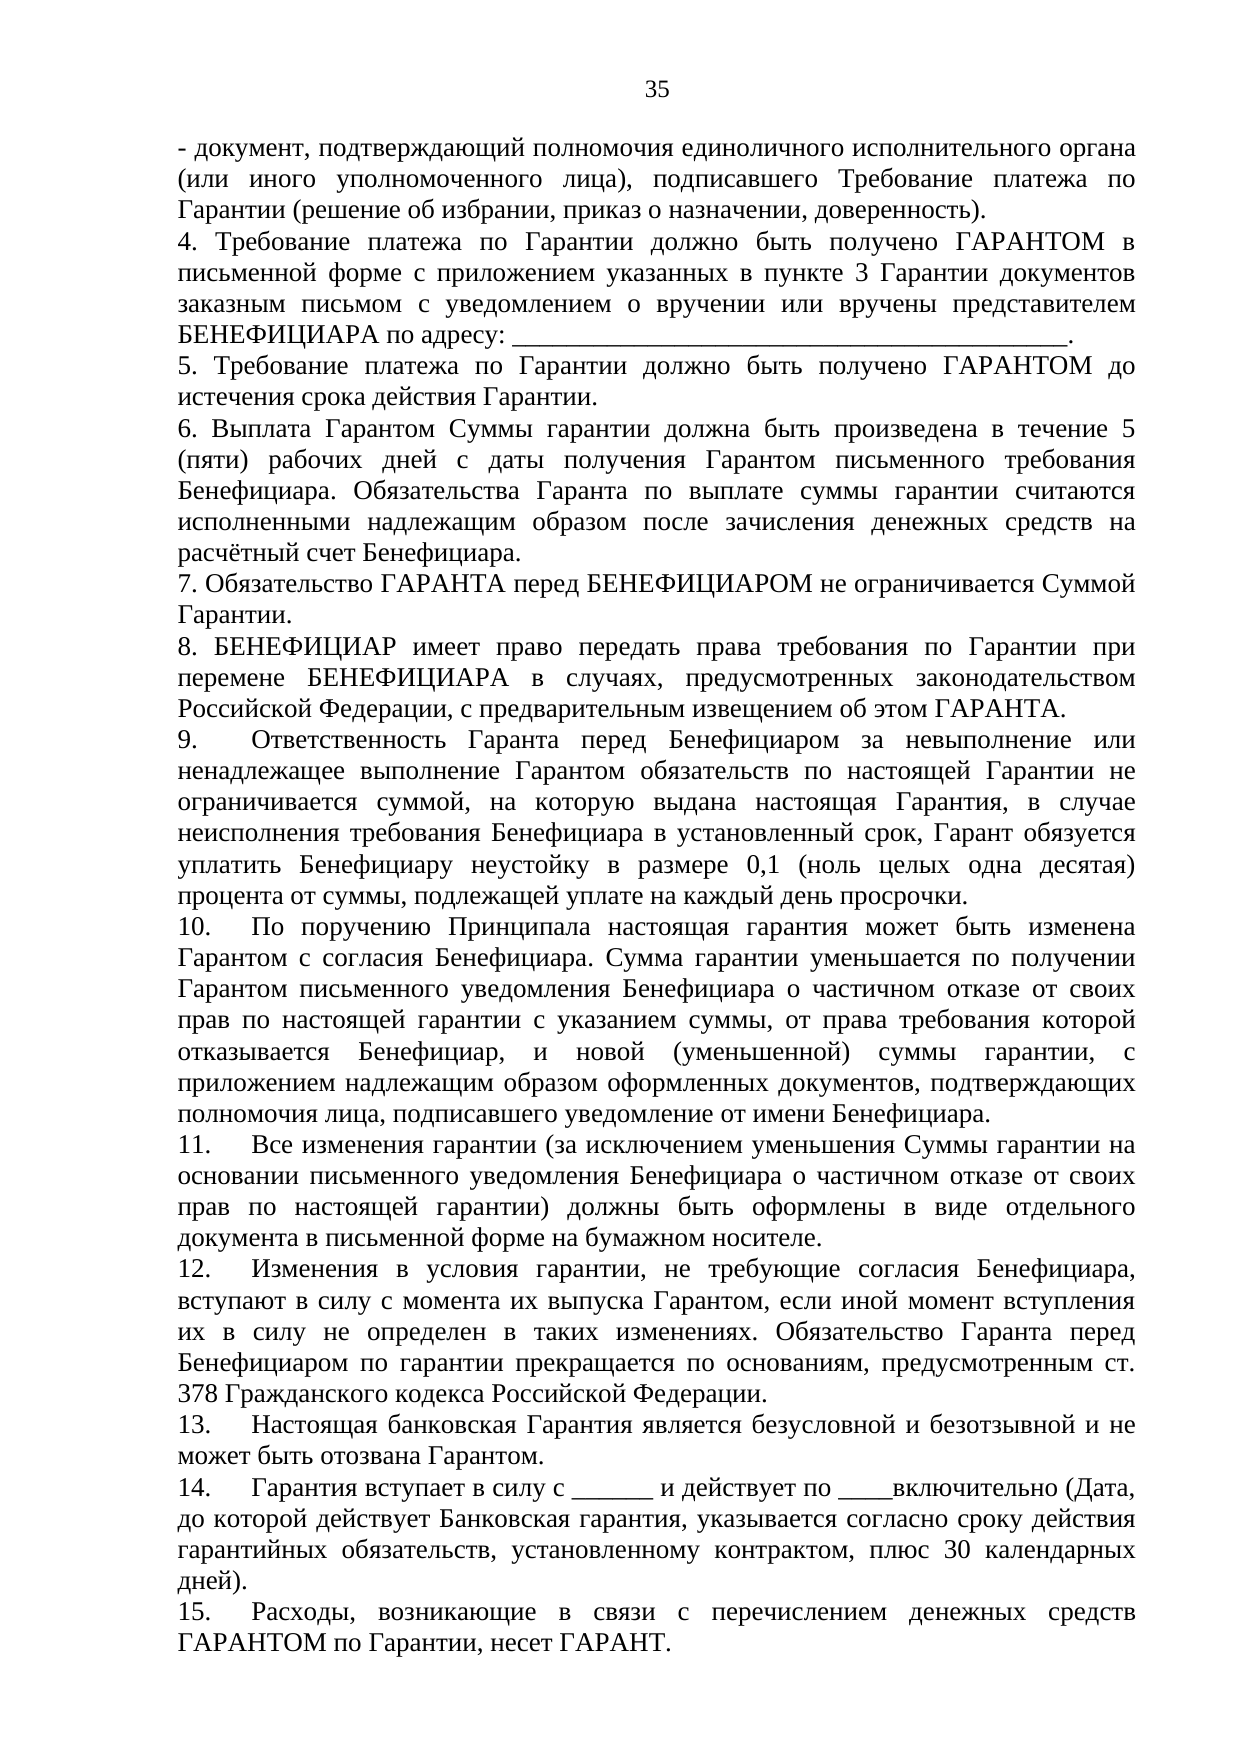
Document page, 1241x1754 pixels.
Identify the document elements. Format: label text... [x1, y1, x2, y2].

text 5. Требование платежа по Гарантии должно быть получено ГАРАНТОМ до истечения срока действия Гарантии. [177, 349, 1137, 412]
text 10. По поручению Принципала настоящая гарантия может быть изменена Гарантом с согласия Бенефициара. Сумма гарантии уменьшается по получении Гарантом письменного уведомления Бенефициара о частичном отказе от своих прав по настоящей гарантии с указанием суммы, от права требования которой отказывается Бенефициар, и новой (уменьшенной) суммы гарантии, с приложением надлежащим образом оформленных документов, подтверждающих полномочия лица, подписавшего уведомление от имени Бенефициара. [177, 910, 1137, 1128]
text 11. Все изменения гарантии (за исключением уменьшения Суммы гарантии на основании письменного уведомления Бенефициара о частичном отказе от своих прав по настоящей гарантии) должны быть оформлены в виде отдельного документа в письменной форме на бумажном носителе. [177, 1128, 1137, 1253]
text 14. Гарантия вступает в силу с ______ и действует по ____включительно (Дата, до которой действует Банковская гарантия, указывается согласно сроку действия гарантийных обязательств, установленному контрактом, плюс 30 календарных дней). [177, 1471, 1137, 1595]
text 7. Обязательство ГАРАНТА перед БЕНЕФИЦИАРОМ не ограничивается Суммой Гарантии. [177, 567, 1137, 630]
text 8. БЕНЕФИЦИАР имеет право передать права требования по Гарантии при перемене БЕНЕФИЦИАРА в случаях, предусмотренных законодательством Российской Федерации, с предварительным извещением об этом ГАРАНТА. [177, 630, 1137, 723]
text - документ, подтверждающий полномочия единоличного исполнительного органа (или иного уполномоченного лица), подписавшего Требование платежа по Гарантии (решение об избрании, приказ о назначении, доверенность). [177, 131, 1137, 225]
text 9. Ответственность Гаранта перед Бенефициаром за невыполнение или ненадлежащее выполнение Гарантом обязательств по настоящей Гарантии не ограничивается суммой, на которую выдана настоящая Гарантия, в случае неисполнения требования Бенефициара в установленный срок, Гарант обязуется уплатить Бенефициару неустойку в размере 0,1 (ноль целых одна десятая) процента от суммы, подлежащей уплате на каждый день просрочки. [177, 723, 1137, 910]
text 6. Выплата Гарантом Суммы гарантии должна быть произведена в течение 5 (пяти) рабочих дней с даты получения Гарантом письменного требования Бенефициара. Обязательства Гаранта по выплате суммы гарантии считаются исполненными надлежащим образом после зачисления денежных средств на расчётный счет Бенефициара. [177, 412, 1137, 567]
text 13. Настоящая банковская Гарантия является безусловной и безотзывной и не может быть отозвана Гарантом. [177, 1408, 1137, 1471]
text 12. Изменения в условия гарантии, не требующие согласия Бенефициара, вступают в силу с момента их выпуска Гарантом, если иной момент вступления их в силу не определен в таких изменениях. Обязательство Гаранта перед Бенефициаром по гарантии прекращается по основаниям, предусмотренным ст. 378 Гражданского кодекса Российской Федерации. [177, 1253, 1137, 1408]
text 15. Расходы, возникающие в связи с перечислением денежных средств ГАРАНТОМ по Гарантии, несет ГАРАНТ. [177, 1595, 1137, 1657]
text 4. Требование платежа по Гарантии должно быть получено ГАРАНТОМ в письменной форме с приложением указанных в пункте 3 Гарантии документов заказным письмом с уведомлением о вручении или вручены представителем БЕНЕФИЦИАРА по адресу: _________________________________________. [177, 225, 1137, 349]
